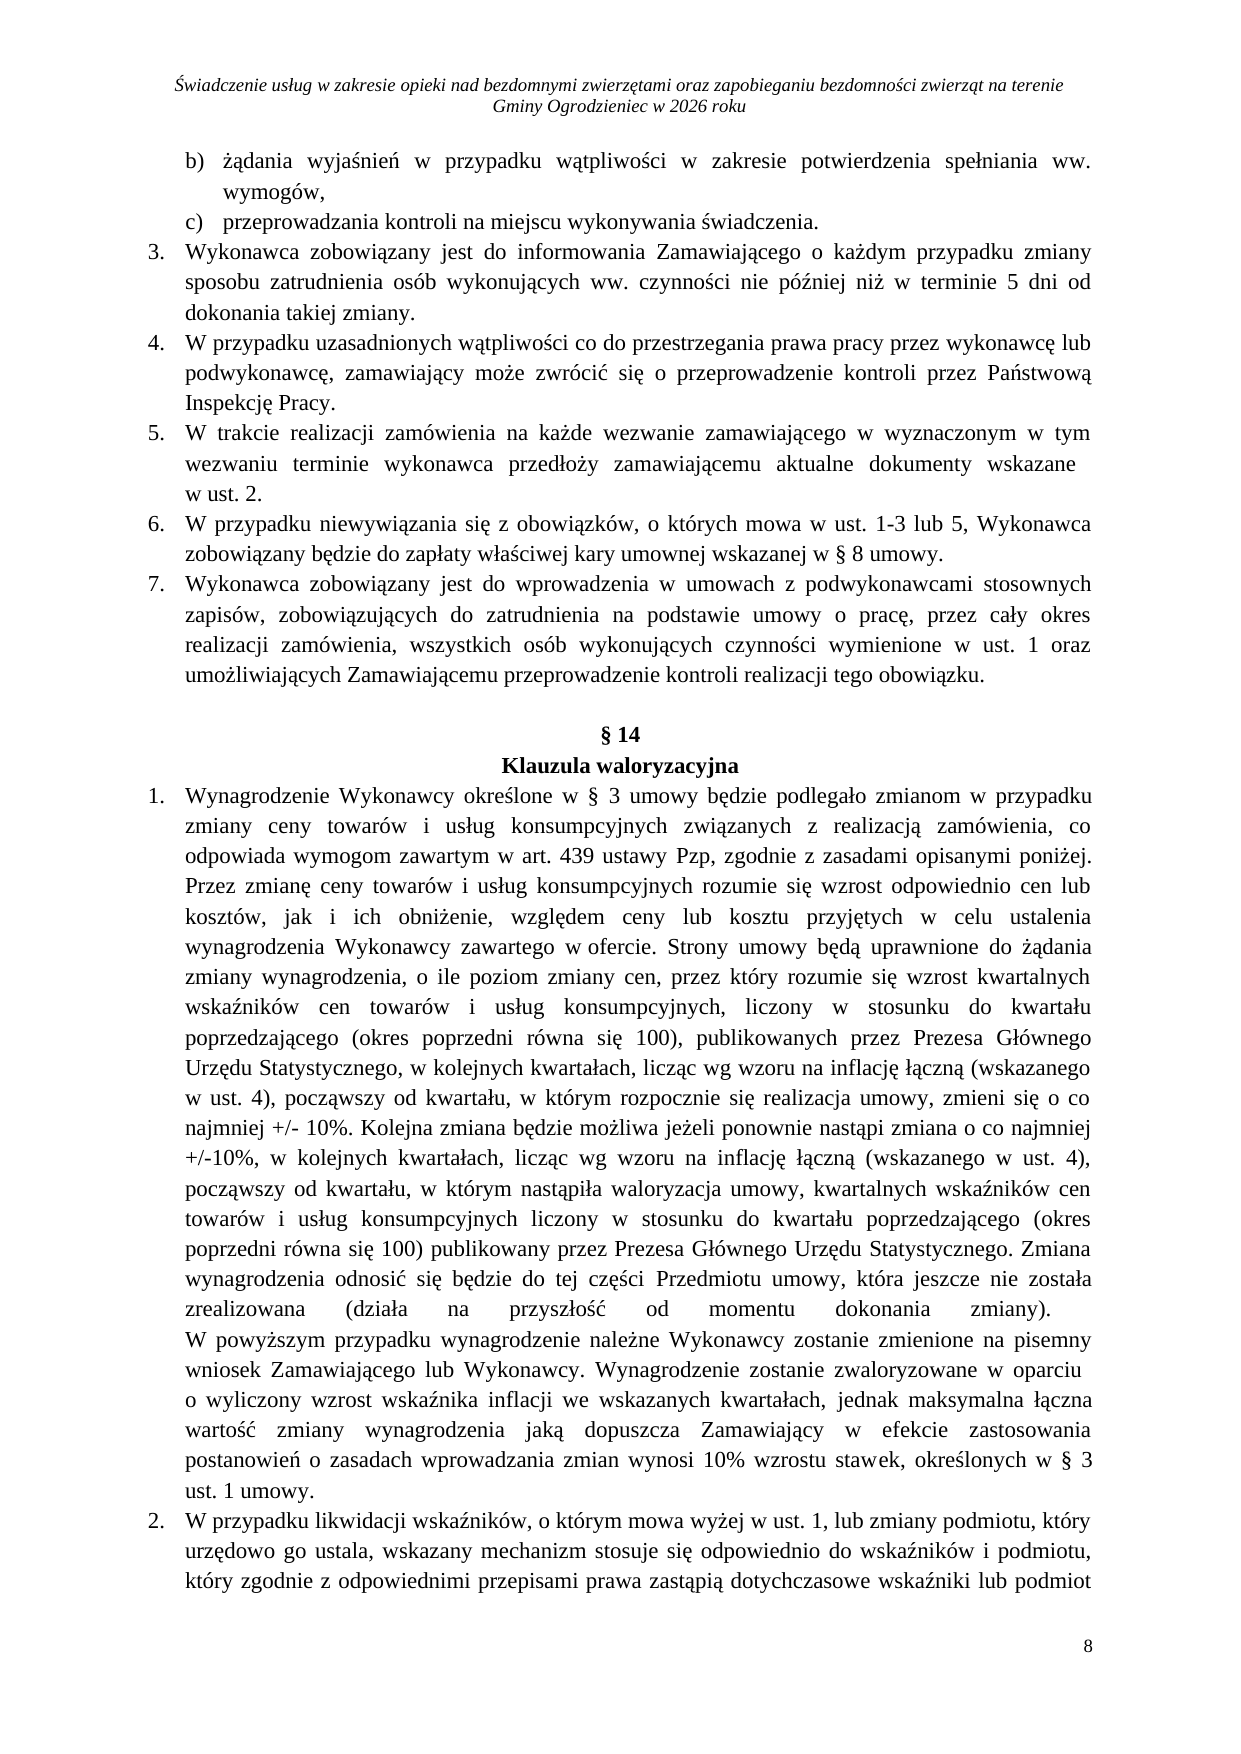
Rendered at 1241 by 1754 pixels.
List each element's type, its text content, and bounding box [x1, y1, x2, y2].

list W przypadku uzasadnionych wątpliwości co do przestrzegania prawa pracy przez wykonawcę lub podwykonawcę, zamawiający może zwrócić się o przeprowadzenie kontroli przez Państwową Inspekcję Pracy. [148, 329, 1093, 416]
list W przypadku niewywiązania się z obowiązków, o których mowa w ust. 1-3 lub 5, Wykonawca zobowiązany będzie do zapłaty właściwej kary umownej wskazanej w § 8 umowy. [148, 510, 1093, 567]
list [148, 1507, 1093, 1594]
list Wykonawca zobowiązany jest do wprowadzenia w umowach z podwykonawcami stosownych zapisów, zobowiązujących do zatrudnienia na podstawie umowy o pracę, przez cały okres realizacji zamówienia, wszystkich osób wykonujących czynności wymienione w ust. 1 oraz umożliwiających Zamawiającemu przeprowadzenie kontroli realizacji tego obowiązku. [148, 571, 1093, 687]
text § 14 [148, 722, 1093, 748]
list żądania wyjaśnień w przypadku wątpliwości w zakresie potwierdzenia spełniania ww. wymogów, [185, 148, 1093, 204]
list Wykonawca zobowiązany jest do informowania Zamawiającego o każdym przypadku zmiany sposobu zatrudnienia osób wykonujących ww. czynności nie później niż w terminie 5 dni od dokonania takiej zmiany. [148, 238, 1093, 325]
list Wynagrodzenie Wykonawcy określone w § 3 umowy będzie podlegało zmianom w przypadku zmiany ceny towarów i usług konsumpcyjnych związanych z realizacją zamówienia, co odpowiada wymogom zawartym w art. 439 ustawy Pzp, zgodnie z zasadami opisanymi poniżej. Przez zmianę ceny towarów i usług konsumpcyjnych rozumie się wzrost odpowiednio cen lub kosztów, jak i ich obniżenie, względem ceny lub kosztu przyjętych w celu ustalenia wynagrodzenia Wykonawcy zawartego w ofercie. Strony umowy będą uprawnione do żądania zmiany wynagrodzenia, o ile poziom zmiany cen, przez który rozumie się wzrost kwartalnych wskaźników cen towarów i usług konsumpcyjnych, liczony w stosunku do kwartału poprzedzającego (okres poprzedni równa się 100), publikowanych przez Prezesa Głównego Urzędu Statystycznego, w kolejnych kwartałach, licząc wg wzoru na inflację łączną (wskazanego w ust. 4), począwszy od kwartału, w którym rozpocznie się realizacja umowy, zmieni się o co najmniej +/- 10%. Kolejna zmiana będzie możliwa jeżeli ponownie nastąpi zmiana o co najmniej +/-10%, w kolejnych kwartałach, licząc wg wzoru na inflację łączną (wskazanego w ust. 4), począwszy od kwartału, w którym nastąpiła waloryzacja umowy, kwartalnych wskaźników cen towarów i usług konsumpcyjnych liczony w stosunku do kwartału poprzedzającego (okres poprzedni równa się 100) publikowany przez Prezesa Głównego Urzędu Statystycznego. Zmiana wynagrodzenia odnosić się będzie do tej części Przedmiotu umowy, która jeszcze nie została zrealizowana (działa na przyszłość od momentu dokonania zmiany). W powyższym przypadku wynagrodzenie należne Wykonawcy zostanie zmienione na pisemny wniosek Zamawiającego lub Wykonawcy. Wynagrodzenie zostanie zwaloryzowane w oparciu o wyliczony wzrost wskaźnika inflacji we wskazanych kwartałach, jednak maksymalna łączna wartość zmiany wynagrodzenia jaką dopuszcza Zamawiający w efekcie zastosowania postanowień o zasadach wprowadzania zmian wynosi 10% wzrostu stawek, określonych w § 3 ust. 1 umowy. [148, 782, 1093, 1503]
text Klauzula waloryzacyjna [148, 752, 1093, 778]
list W trakcie realizacji zamówienia na każde wezwanie zamawiającego w wyznaczonym w tym wezwaniu terminie wykonawca przedłoży zamawiającemu aktualne dokumenty wskazane w ust. 2. [148, 419, 1093, 506]
list przeprowadzania kontroli na miejscu wykonywania świadczenia. [185, 208, 1093, 234]
